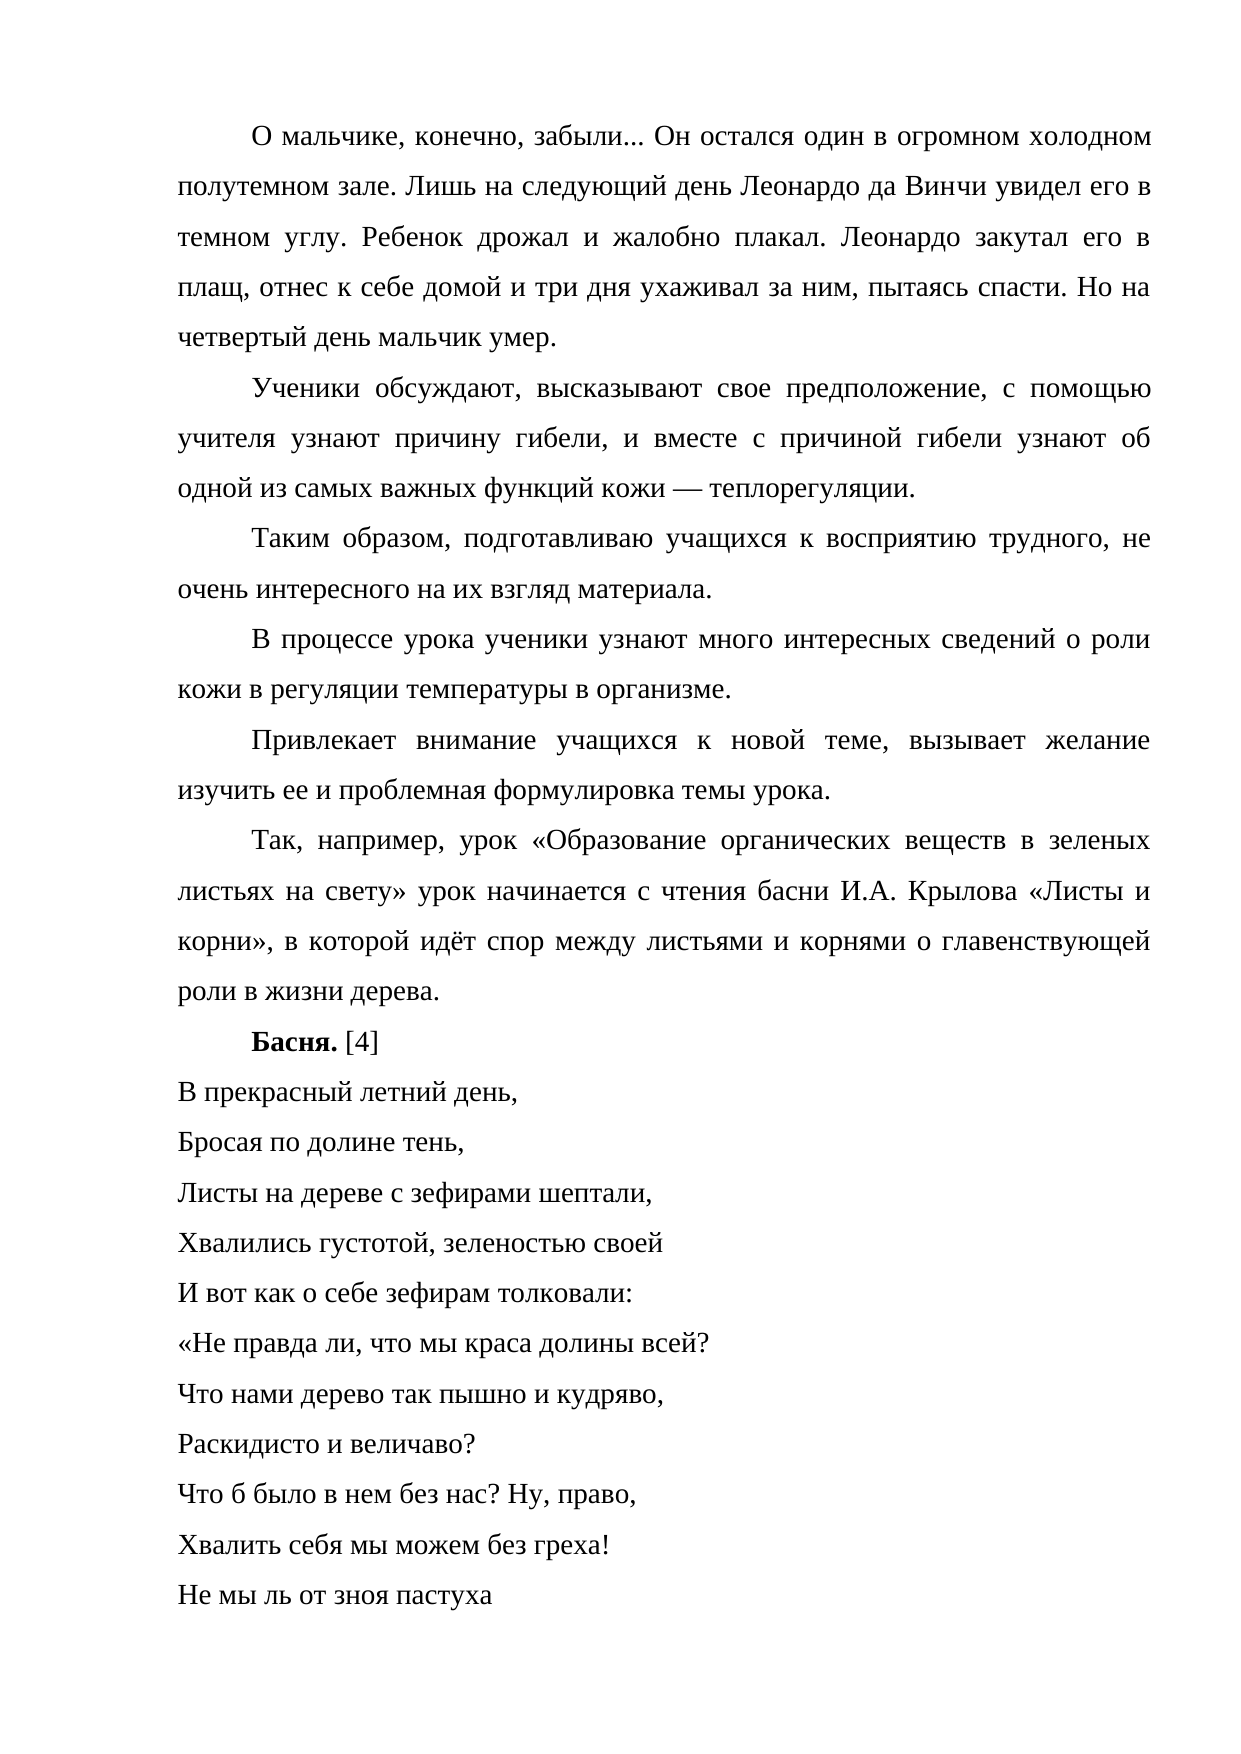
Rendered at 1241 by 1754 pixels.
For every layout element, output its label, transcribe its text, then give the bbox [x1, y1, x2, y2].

text Таким образом, подготавливаю учащихся к восприятию трудного, не очень интересного на их взгляд материала. [177, 521, 1152, 604]
text Привлекает внимание учащихся к новой теме, вызывает желание изучить ее и проблемная формулировка темы урока. [177, 722, 1152, 806]
text Листы на дереве с зефирами шептали, [177, 1175, 1152, 1208]
text И вот как о себе зефирам толковали: [177, 1275, 1152, 1309]
text В процессе урока ученики узнают много интересных сведений о роли кожи в регуляции температуры в организме. [177, 621, 1152, 705]
text Хвалились густотой, зеленостью своей [177, 1225, 1152, 1258]
text Бросая по долине тень, [177, 1124, 1152, 1158]
text «Не правда ли, что мы краса долины всей? [177, 1326, 1152, 1359]
text Не мы ль от зноя пастуха [177, 1577, 1152, 1611]
text Хвалить себя мы можем без греха! [177, 1527, 1152, 1560]
text Ученики обсуждают, высказывают свое предположение, с помощью учителя узнают причину гибели, и вместе с причиной гибели узнают об одной из самых важных функций кожи — теплорегуляции. [177, 370, 1152, 504]
text Так, например, урок «Образование органических веществ в зеленых листьях на свету» урок начинается с чтения басни И.А. Крылова «Листы и корни», в которой идёт спор между листьями и корнями о главенствующей роли в жизни дерева. [177, 822, 1152, 1007]
text О мальчике, конечно, забыли... Он остался один в огромном холодном полутемном зале. Лишь на следующий день Леонардо да Винчи увидел его в темном углу. Ребенок дрожал и жалобно плакал. Леонардо закутал его в плащ, отнес к себе домой и три дня ухаживал за ним, пытаясь спасти. Но на четвертый день мальчик умер. [177, 118, 1152, 353]
text Басня. [4] [177, 1024, 1152, 1057]
text Раскидисто и величаво? [177, 1426, 1152, 1460]
text Что нами дерево так пышно и кудряво, [177, 1376, 1152, 1409]
text Что б было в нем без нас? Ну, право, [177, 1477, 1152, 1510]
text В прекрасный летний день, [177, 1074, 1152, 1108]
